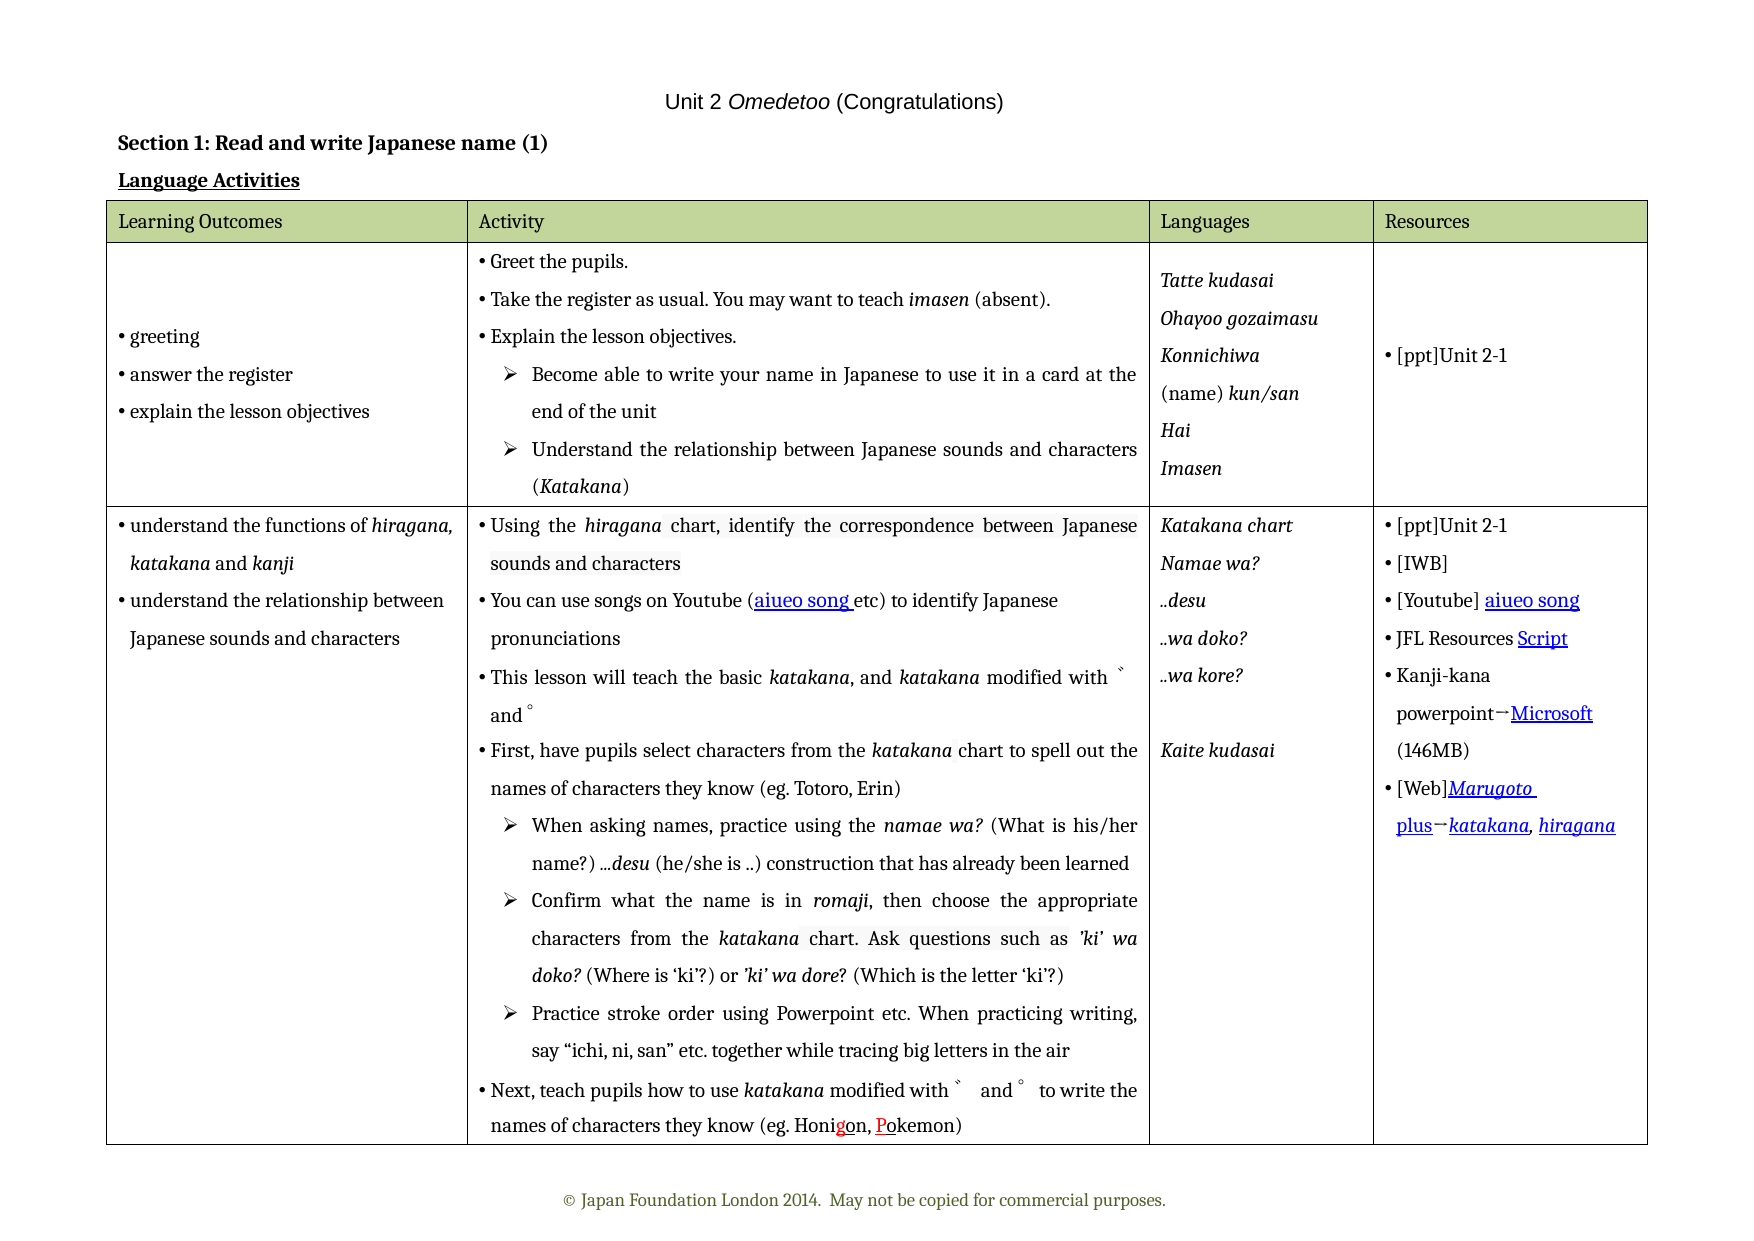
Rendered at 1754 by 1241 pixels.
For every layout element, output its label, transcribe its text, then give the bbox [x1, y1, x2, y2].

table_header Learning Outcomes [107, 201, 467, 242]
text Language Activities [118, 162, 1636, 199]
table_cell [468, 507, 1149, 1144]
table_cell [1150, 507, 1373, 1144]
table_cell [107, 507, 467, 1144]
table_header Languages [1150, 201, 1373, 242]
table_cell [ppt]Unit 2-1 [1374, 243, 1647, 506]
table_cell Greet the pupils. Take the register as usual. You may want to teach imasen (absent). Explain the lesson objectives. Become able to write your name in Japanese to use it in a card at the end of the unit Understand the relationship between Japanese sounds and characters (Katakana) [468, 243, 1149, 506]
text Section 1: Read and write Japanese name (1) [118, 124, 1636, 162]
table_cell greeting answer the register explain the lesson objectives [107, 243, 467, 506]
table_header Resources [1374, 201, 1647, 242]
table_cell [1374, 507, 1647, 1144]
table_cell Tatte kudasai Ohayoo gozaimasu Konnichiwa (name) kun/san Hai Imasen [1150, 243, 1373, 506]
table_header Activity [468, 201, 1149, 242]
